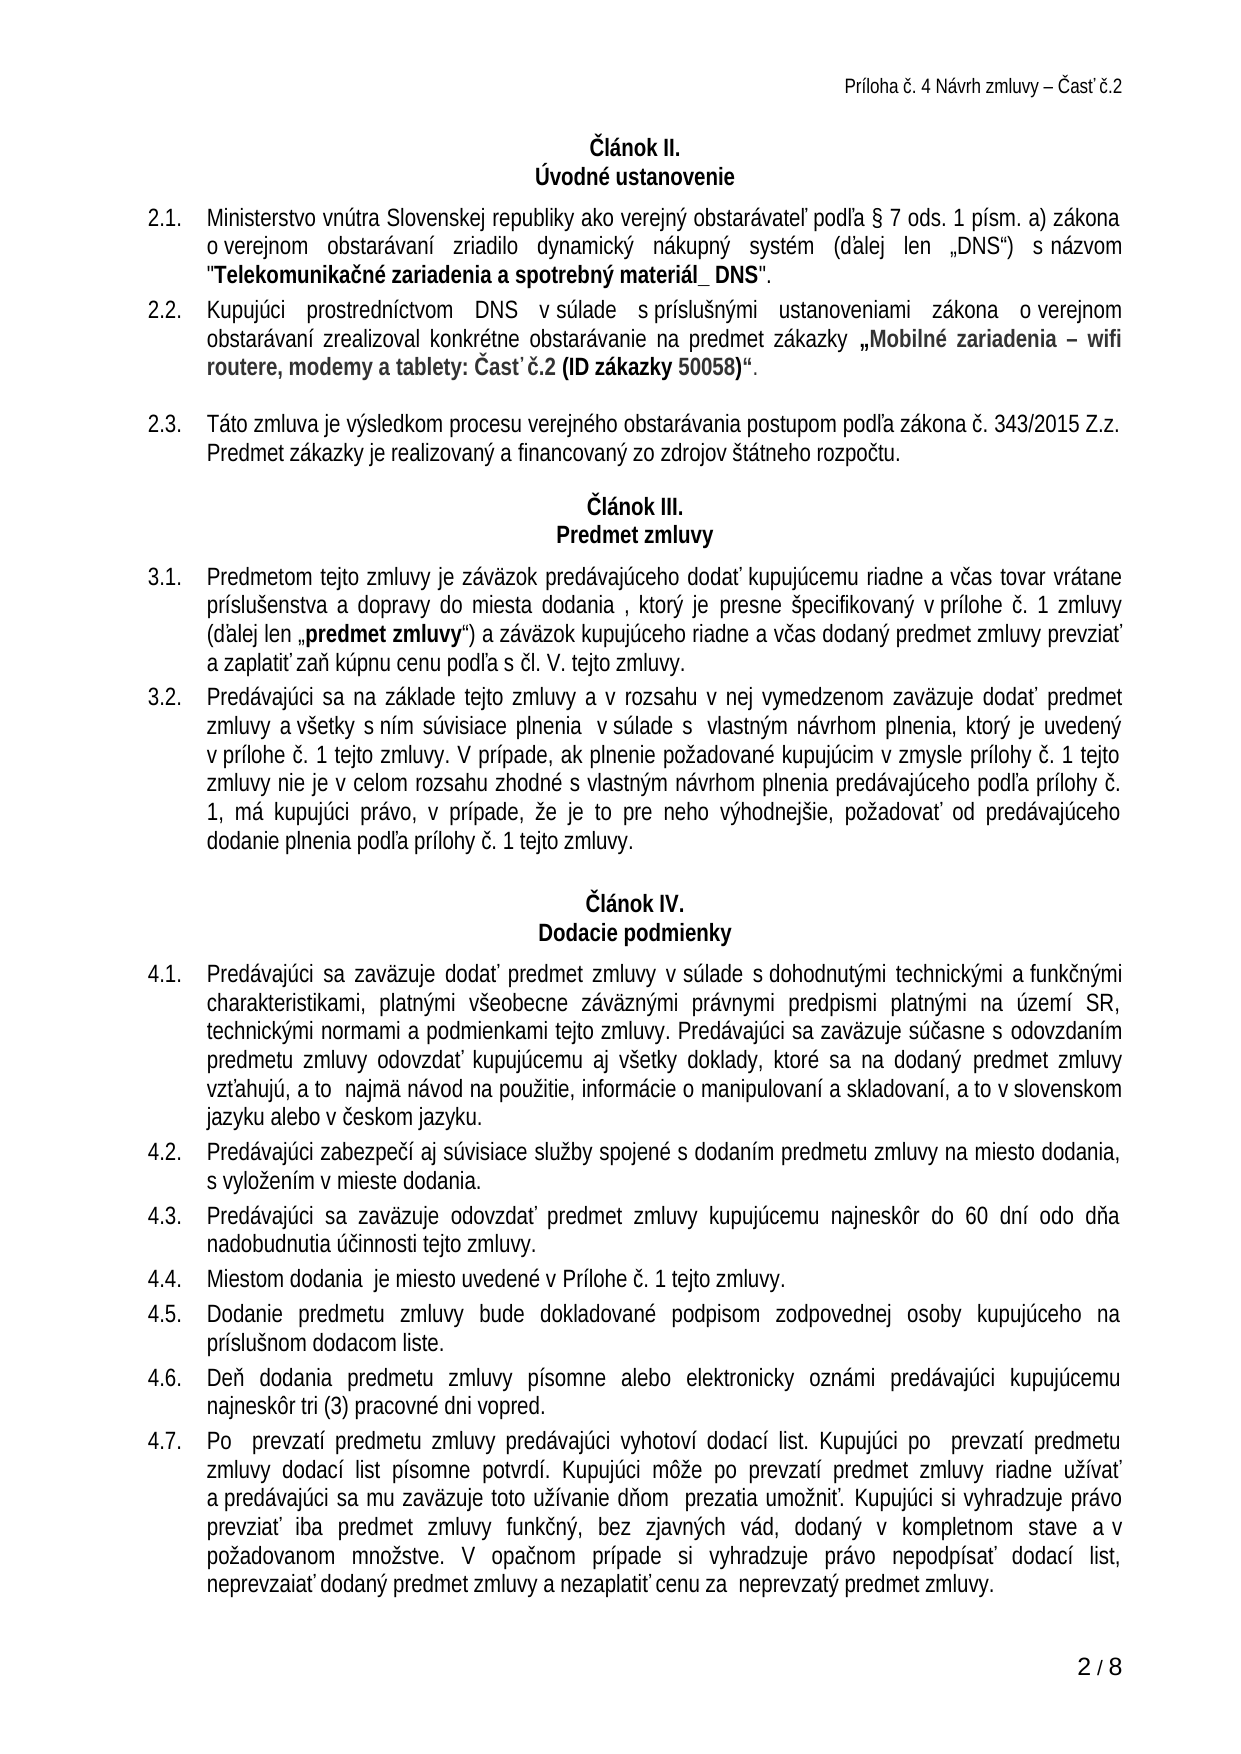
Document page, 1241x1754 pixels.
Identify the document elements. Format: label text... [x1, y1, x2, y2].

list Deň dodania predmetu zmluvy písomne alebo elektronicky oznámi predávajúci kupujúcemu najneskôr tri (3) pracovné dni vopred. [148, 1363, 1122, 1420]
text Predmet zmluvy [148, 520, 1122, 549]
list Predmetom tejto zmluvy je záväzok predávajúceho dodať kupujúcemu riadne a včas tovar vrátane príslušenstva a dopravy do miesta dodania , ktorý je presne špecifikovaný v prílohe č. 1 zmluvy (ďalej len „predmet zmluvy“) a záväzok kupujúceho riadne a včas dodaný predmet zmluvy prevziať a zaplatiť zaň kúpnu cenu podľa s čl. V. tejto zmluvy. [148, 562, 1122, 676]
list Po prevzatí predmetu zmluvy predávajúci vyhotoví dodací list. Kupujúci po prevzatí predmetu zmluvy dodací list písomne potvrdí. Kupujúci môže po prevzatí predmet zmluvy riadne užívať a predávajúci sa mu zaväzuje toto užívanie dňom prezatia umožniť. Kupujúci si vyhradzuje právo prevziať iba predmet zmluvy funkčný, bez zjavných vád, dodaný v kompletnom stave a v požadovanom množstve. V opačnom prípade si vyhradzuje právo nepodpísať dodací list, neprevzaiať dodaný predmet zmluvy a nezaplatiť cenu za neprevzatý predmet zmluvy. [148, 1426, 1122, 1598]
list Ministerstvo vnútra Slovenskej republiky ako verejný obstarávateľ podľa § 7 ods. 1 písm. a) zákona o verejnom obstarávaní zriadilo dynamický nákupný systém (ďalej len „DNS“) s názvom "Telekomunikačné zariadenia a spotrebný materiál_ DNS". [148, 203, 1122, 289]
list Dodanie predmetu zmluvy bude dokladované podpisom zodpovednej osoby kupujúceho na príslušnom dodacom liste. [148, 1299, 1122, 1356]
list Predávajúci sa na základe tejto zmluvy a v rozsahu v nej vymedzenom zaväzuje dodať predmet zmluvy a všetky s ním súvisiace plnenia v súlade s vlastným návrhom plnenia, ktorý je uvedený v prílohe č. 1 tejto zmluvy. V prípade, ak plnenie požadované kupujúcim v zmysle prílohy č. 1 tejto zmluvy nie je v celom rozsahu zhodné s vlastným návrhom plnenia predávajúceho podľa prílohy č. 1, má kupujúci právo, v prípade, že je to pre neho výhodnejšie, požadovať od predávajúceho dodanie plnenia podľa prílohy č. 1 tejto zmluvy. [148, 682, 1122, 854]
list Miestom dodania je miesto uvedené v Prílohe č. 1 tejto zmluvy. [148, 1264, 1122, 1293]
list Predávajúci zabezpečí aj súvisiace služby spojené s dodaním predmetu zmluvy na miesto dodania, s vyložením v mieste dodania. [148, 1137, 1122, 1194]
list Kupujúci prostredníctvom DNS v súlade s príslušnými ustanoveniami zákona o verejnom obstarávaní zrealizoval konkrétne obstarávanie na predmet zákazky „Mobilné zariadenia – wifi routere, modemy a tablety: Časť č.2 (ID zákazky 50058)“. [148, 295, 1122, 381]
text Článok II. [148, 133, 1122, 162]
text Článok III. [148, 492, 1122, 520]
list Predávajúci sa zaväzuje dodať predmet zmluvy v súlade s dohodnutými technickými a funkčnými charakteristikami, platnými všeobecne záväznými právnymi predpismi platnými na území SR, technickými normami a podmienkami tejto zmluvy. Predávajúci sa zaväzuje súčasne s odovzdaním predmetu zmluvy odovzdať kupujúcemu aj všetky doklady, ktoré sa na dodaný predmet zmluvy vzťahujú, a to najmä návod na použitie, informácie o manipulovaní a skladovaní, a to v slovenskom jazyku alebo v českom jazyku. [148, 959, 1122, 1131]
list Predávajúci sa zaväzuje odovzdať predmet zmluvy kupujúcemu najneskôr do 60 dní odo dňa nadobudnutia účinnosti tejto zmluvy. [148, 1201, 1122, 1258]
list Táto zmluva je výsledkom procesu verejného obstarávania postupom podľa zákona č. 343/2015 Z.z. Predmet zákazky je realizovaný a financovaný zo zdrojov štátneho rozpočtu. [148, 409, 1122, 467]
text Úvodné ustanovenie [148, 162, 1122, 190]
text Dodacie podmienky [148, 918, 1122, 946]
text Článok IV. [148, 889, 1122, 918]
